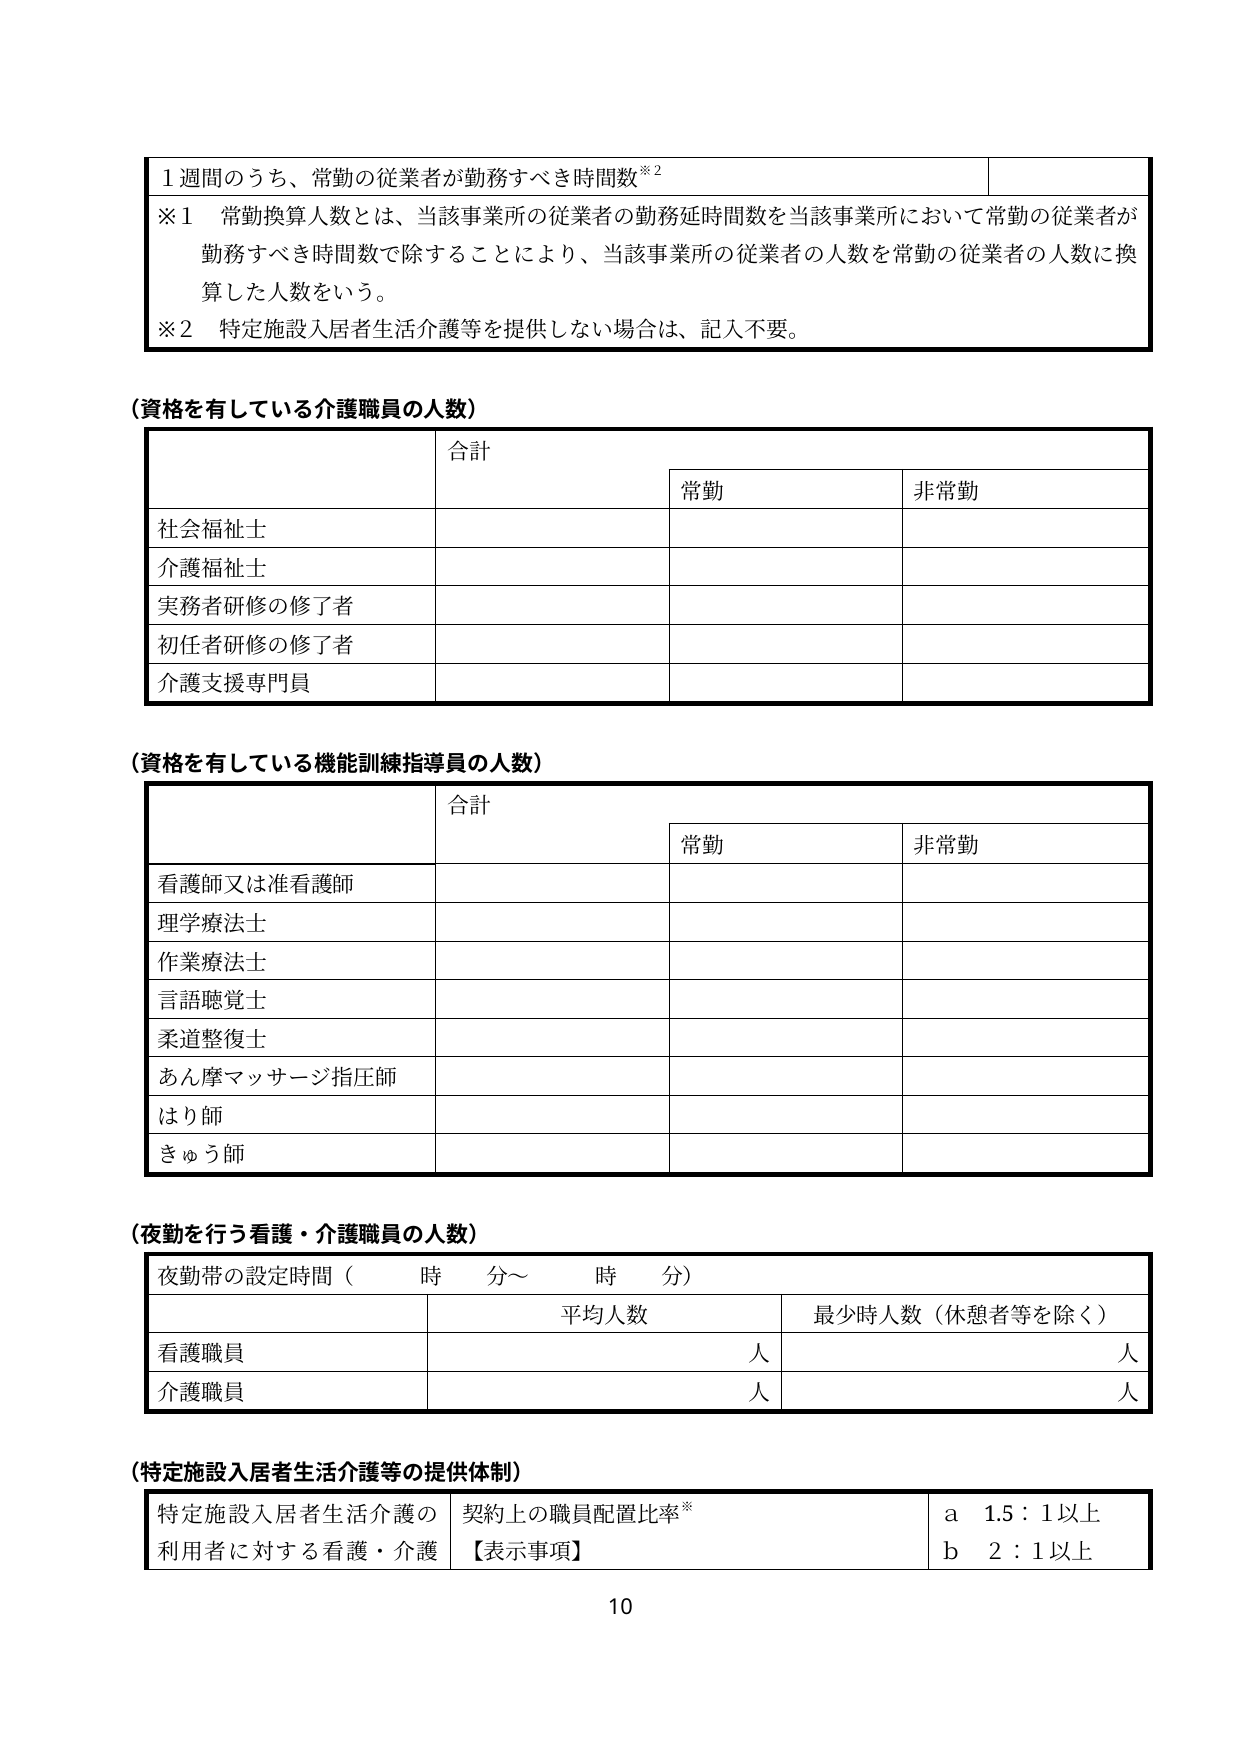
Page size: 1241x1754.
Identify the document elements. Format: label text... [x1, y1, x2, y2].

table_cell ※１ 常勤換算人数とは、当該事業所の従業者の勤務延時間数を当該事業所において常勤の従業者が勤務すべき時間数で除することにより、当該事業所の従業者の人数を常勤の従業者の人数に換算した人数をいう。 ※２ 特定施設入居者生活介護等を提供しない場合は、記入不要。 [149, 196, 1148, 347]
table_cell [903, 509, 1148, 547]
table_header 夜勤帯の設定時間（ 時 分～ 時 分） [149, 1256, 1148, 1294]
table_cell [436, 664, 669, 701]
text （特定施設入居者生活介護等の提供体制） [118, 1452, 1122, 1489]
table_cell [670, 1134, 902, 1172]
table_cell [436, 942, 669, 979]
table_cell 社会福祉士 [149, 509, 435, 547]
table_header [149, 786, 435, 862]
table_header 合計 [436, 431, 1148, 469]
table_cell あん摩マッサージ指圧師 [149, 1057, 435, 1095]
table_cell [670, 625, 902, 662]
table_cell [903, 1096, 1148, 1133]
table_cell [903, 1019, 1148, 1056]
table_cell [436, 1019, 669, 1056]
table_cell [149, 1295, 427, 1332]
table_cell 理学療法士 [149, 903, 435, 941]
table_cell 人 [782, 1372, 1148, 1409]
table_cell [903, 1057, 1148, 1095]
table_cell [670, 942, 902, 979]
table_cell [903, 1134, 1148, 1172]
table_cell 常勤 [670, 824, 902, 862]
table_cell [436, 1057, 669, 1095]
table_header 合計 [436, 786, 1148, 823]
table_cell 柔道整復士 [149, 1019, 435, 1056]
table_cell [436, 1134, 669, 1172]
table_cell [670, 586, 902, 624]
table_cell [670, 980, 902, 1018]
table_cell 常勤 [670, 470, 902, 508]
text （夜勤を行う看護・介護職員の人数） [118, 1214, 1122, 1252]
table_cell [670, 1019, 902, 1056]
table_cell [670, 548, 902, 585]
table_cell 看護師又は准看護師 [149, 865, 435, 902]
table_cell [670, 903, 902, 941]
table_cell [670, 509, 902, 547]
table_cell [436, 1096, 669, 1133]
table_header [929, 1494, 1148, 1569]
table_cell １週間のうち、常勤の従業者が勤務すべき時間数※２ [149, 158, 988, 195]
table_cell [903, 625, 1148, 662]
table_header [149, 431, 435, 508]
table_cell [903, 548, 1148, 585]
table_cell [436, 864, 669, 902]
table_cell 非常勤 [903, 824, 1148, 862]
table_cell [670, 664, 902, 701]
table_cell [670, 864, 902, 902]
table_cell 非常勤 [903, 470, 1148, 508]
text （資格を有している機能訓練指導員の人数） [118, 743, 1122, 781]
table_cell 人 [782, 1333, 1148, 1371]
table_cell [903, 942, 1148, 979]
table_cell 実務者研修の修了者 [149, 586, 435, 624]
table_cell 最少時人数（休憩者等を除く） [782, 1295, 1148, 1332]
table_cell [436, 625, 669, 662]
table_cell 看護職員 [149, 1333, 427, 1371]
table_cell [436, 586, 669, 624]
table_cell [903, 586, 1148, 624]
table_cell [903, 864, 1148, 902]
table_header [149, 1494, 450, 1569]
table_cell 介護支援専門員 [149, 664, 435, 701]
table_cell 言語聴覚士 [149, 980, 435, 1018]
table_cell 人 [428, 1333, 781, 1371]
table_cell [670, 1057, 902, 1095]
table_header 契約上の職員配置比率※ 【表示事項】 [451, 1494, 928, 1569]
table_cell 介護職員 [149, 1372, 427, 1409]
table_cell 人 [428, 1372, 781, 1409]
table_cell きゅう師 [149, 1134, 435, 1172]
table_cell [436, 980, 669, 1018]
table_cell はり師 [149, 1096, 435, 1133]
table_cell 介護福祉士 [149, 548, 435, 585]
table_cell 平均人数 [428, 1295, 781, 1332]
table_cell [903, 980, 1148, 1018]
table_cell [436, 548, 669, 585]
table_cell [989, 158, 1148, 195]
table_cell [903, 903, 1148, 941]
table_cell 初任者研修の修了者 [149, 625, 435, 662]
table_cell [436, 471, 669, 508]
table_cell 作業療法士 [149, 942, 435, 979]
text （資格を有している介護職員の人数） [118, 389, 1122, 427]
table_cell [903, 664, 1148, 701]
table_cell [436, 509, 669, 547]
table_cell [670, 1096, 902, 1133]
table_cell [436, 903, 669, 941]
table_cell [436, 825, 669, 862]
